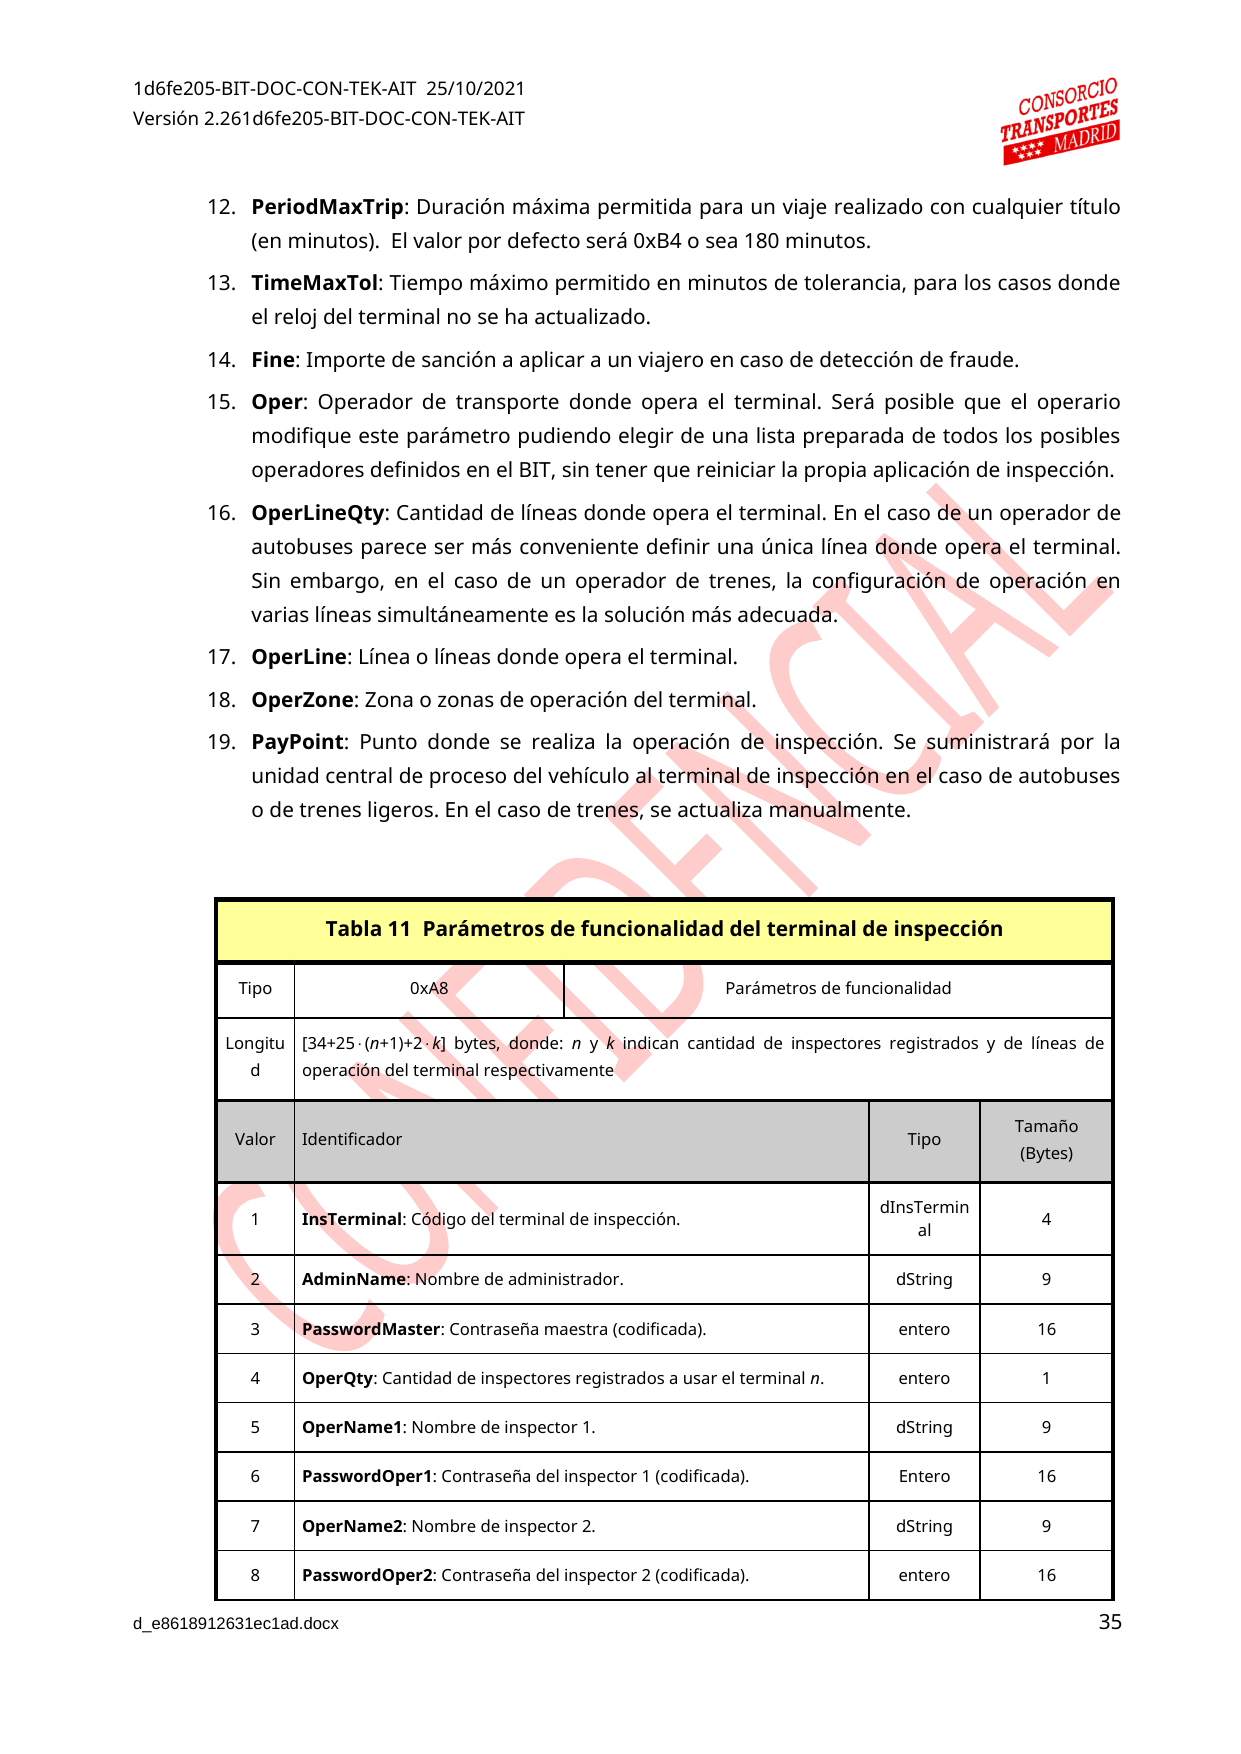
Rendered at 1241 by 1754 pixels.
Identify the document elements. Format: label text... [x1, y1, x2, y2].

table_cell 9 [981, 1403, 1111, 1451]
list Fine: Importe de sanción a aplicar a un viajero en caso de detección de fraude. [207, 345, 1122, 373]
table_cell OperName1: Nombre de inspector 1. [295, 1403, 868, 1451]
table_cell Longitud [218, 1019, 294, 1099]
table_cell 9 [981, 1256, 1111, 1303]
table_cell dString [870, 1403, 979, 1451]
table_cell dInsTerminal [870, 1184, 979, 1254]
table_cell entero [870, 1551, 979, 1599]
table_cell entero [870, 1305, 979, 1352]
list OperLineQty: Cantidad de líneas donde opera el terminal. En el caso de un operador de autobuses parece ser más conveniente definir una única línea donde opera el terminal. Sin embargo, en el caso de un operador de trenes, la configuración de operación en varias líneas simultáneamente es la solución más adecuada. [207, 498, 1122, 628]
table_cell [34+25(n+1)+2k] bytes, donde: n y k indican cantidad de inspectores registrados y de líneas de operación del terminal respectivamente [295, 1019, 1111, 1099]
table_cell Tipo [870, 1102, 979, 1181]
table_cell InsTerminal: Código del terminal de inspección. [295, 1184, 868, 1254]
table_cell 5 [218, 1403, 294, 1451]
table_cell 2 [218, 1256, 294, 1303]
table_cell 1 [218, 1184, 294, 1254]
table_cell 4 [218, 1354, 294, 1402]
table_cell Tamaño (Bytes) [981, 1102, 1111, 1181]
table_cell 16 [981, 1305, 1111, 1352]
table_cell 9 [981, 1502, 1111, 1549]
table_cell PasswordOper1: Contraseña del inspector 1 (codificada). [295, 1453, 868, 1500]
table_cell entero [870, 1354, 979, 1402]
list OperZone: Zona o zonas de operación del terminal. [207, 685, 1122, 713]
table_cell Entero [870, 1453, 979, 1500]
table_cell Identificador [295, 1102, 868, 1181]
table_cell PasswordMaster: Contraseña maestra (codificada). [295, 1305, 868, 1352]
table_cell 16 [981, 1551, 1111, 1599]
picture [996, 76, 1122, 166]
list PayPoint: Punto donde se realiza la operación de inspección. Se suministrará por la unidad central de proceso del vehículo al terminal de inspección en el caso de autobuses o de trenes ligeros. En el caso de trenes, se actualiza manualmente. [207, 727, 1122, 824]
table_cell dString [870, 1502, 979, 1549]
table_cell 1 [981, 1354, 1111, 1402]
table_cell OperQty: Cantidad de inspectores registrados a usar el terminal n. [295, 1354, 868, 1402]
table_cell OperName2: Nombre de inspector 2. [295, 1502, 868, 1549]
table_cell PasswordOper2: Contraseña del inspector 2 (codificada). [295, 1551, 868, 1599]
list OperLine: Línea o líneas donde opera el terminal. [207, 642, 1122, 671]
list PeriodMaxTrip: Duración máxima permitida para un viaje realizado con cualquier título (en minutos). El valor por defecto será 0xB4 o sea 180 minutos. [207, 192, 1122, 254]
table_cell 4 [981, 1184, 1111, 1254]
table_cell 16 [981, 1453, 1111, 1500]
table_cell AdminName: Nombre de administrador. [295, 1256, 868, 1303]
table_cell Tipo [218, 965, 294, 1017]
table_cell Parámetros de funcionalidad [565, 965, 1111, 1017]
table_cell 8 [218, 1551, 294, 1599]
table_cell 3 [218, 1305, 294, 1352]
table_cell Valor [218, 1102, 294, 1181]
table_cell 0xA8 [295, 965, 563, 1017]
list Oper: Operador de transporte donde opera el terminal. Será posible que el operario modifique este parámetro pudiendo elegir de una lista preparada de todos los posibles operadores definidos en el BIT, sin tener que reiniciar la propia aplicación de inspección. [207, 387, 1122, 484]
table_cell 7 [218, 1502, 294, 1549]
table_cell dString [870, 1256, 979, 1303]
list TimeMaxTol: Tiempo máximo permitido en minutos de tolerancia, para los casos donde el reloj del terminal no se ha actualizado. [207, 268, 1122, 331]
table_cell 6 [218, 1453, 294, 1500]
